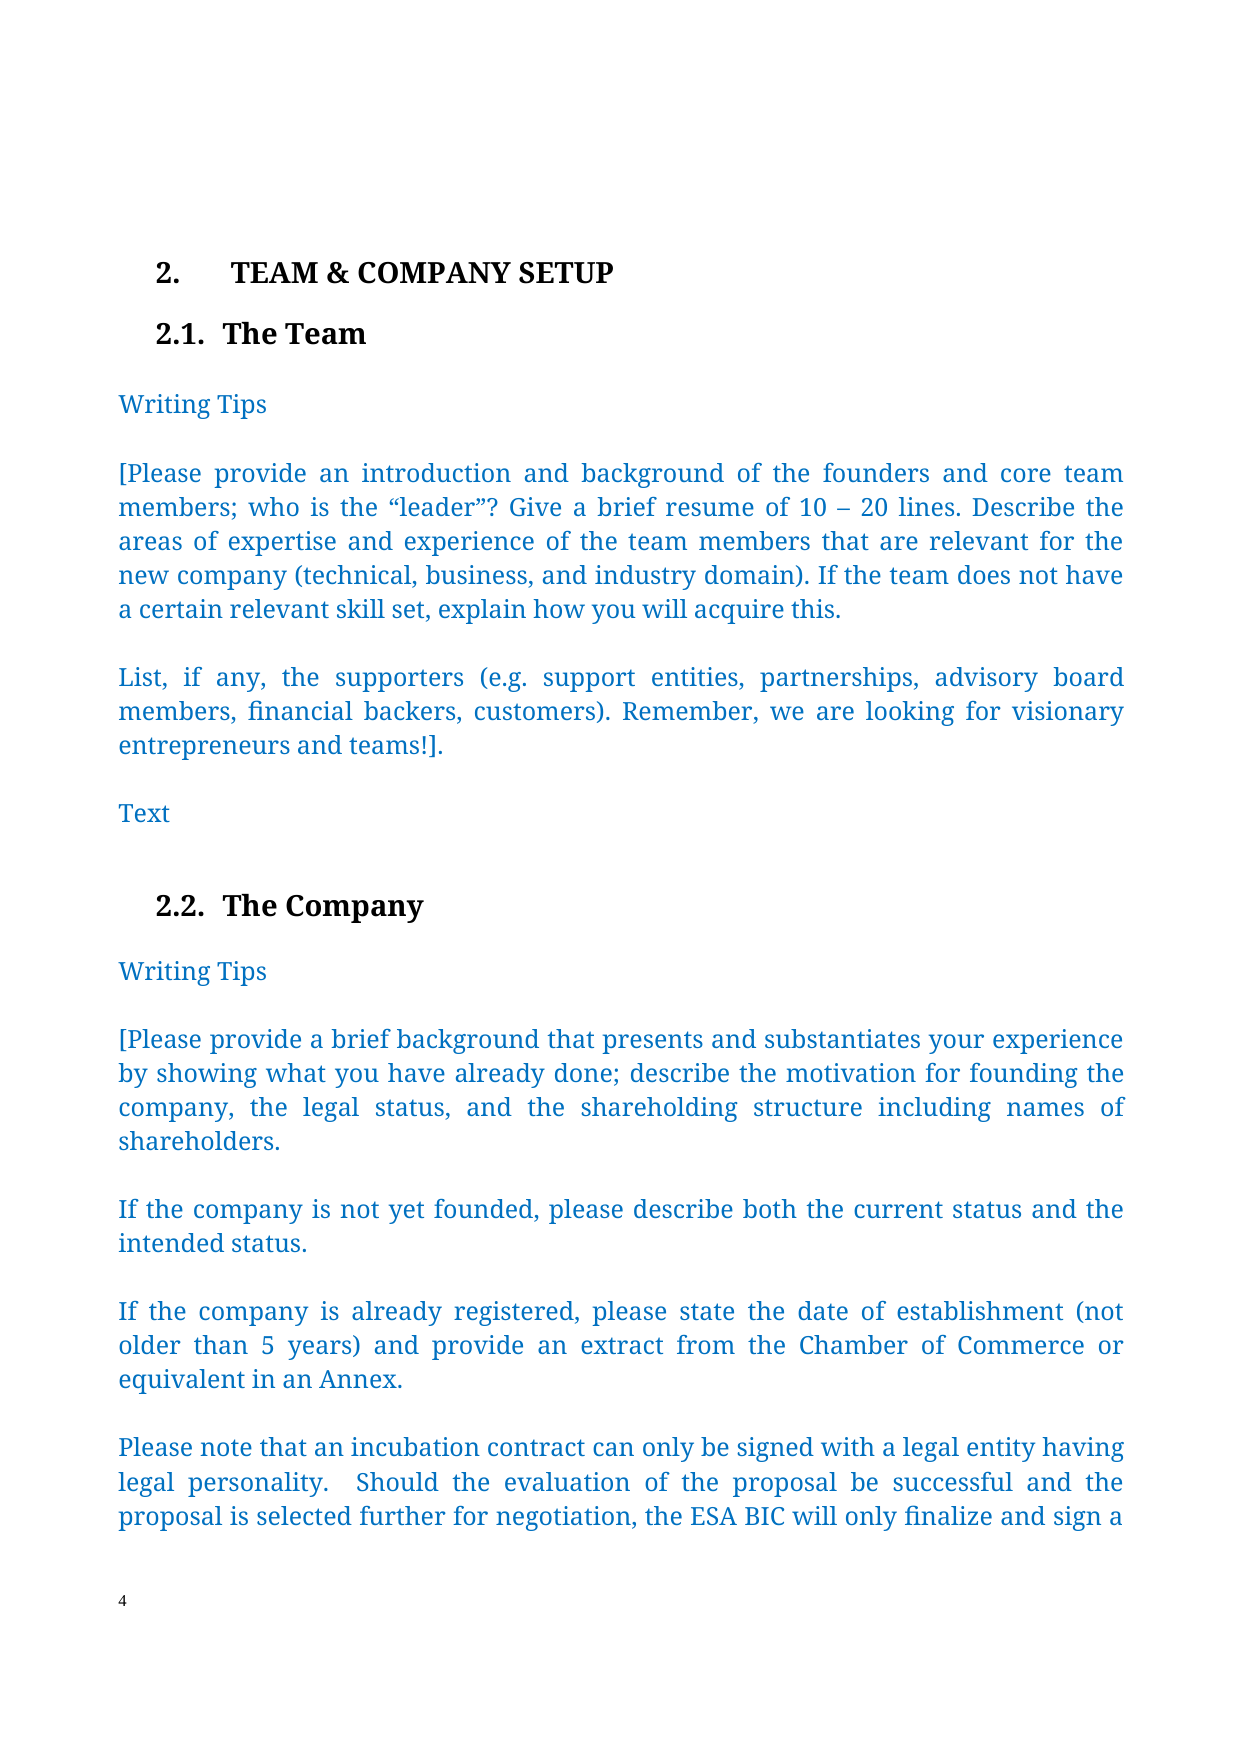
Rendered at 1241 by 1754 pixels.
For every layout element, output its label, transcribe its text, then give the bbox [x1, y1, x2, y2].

text If the company is already registered, please state the date of establishment (not older than 5 years) and provide an extract from the Chamber of Commerce or equivalent in an Annex. [118, 1294, 1125, 1396]
text If the company is not yet founded, please describe both the current status and the intended status. [118, 1192, 1125, 1260]
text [118, 1430, 1125, 1532]
text Writing Tips [118, 953, 1125, 987]
text Writing Tips [118, 387, 1125, 421]
text List, if any, the supporters (e.g. support entities, partnerships, advisory board members, financial backers, customers). Remember, we are looking for visionary entrepreneurs and teams!]. [118, 659, 1125, 762]
subtitle Team & Company Setup [156, 253, 1125, 292]
text [Please provide an introduction and background of the founders and core team members; who is the “leader”? Give a brief resume of 10 – 20 lines. Describe the areas of expertise and experience of the team members that are relevant for the new company (technical, business, and industry domain). If the team does not have a certain relevant skill set, explain how you will acquire this. [118, 455, 1125, 626]
text [Please provide a brief background that presents and substantiates your experience by showing what you have already done; describe the motivation for founding the company, the legal status, and the shareholding structure including names of shareholders. [118, 1021, 1125, 1158]
text Text [118, 796, 1125, 830]
subtitle The Company [156, 885, 1125, 924]
subtitle The Team [156, 313, 1125, 353]
